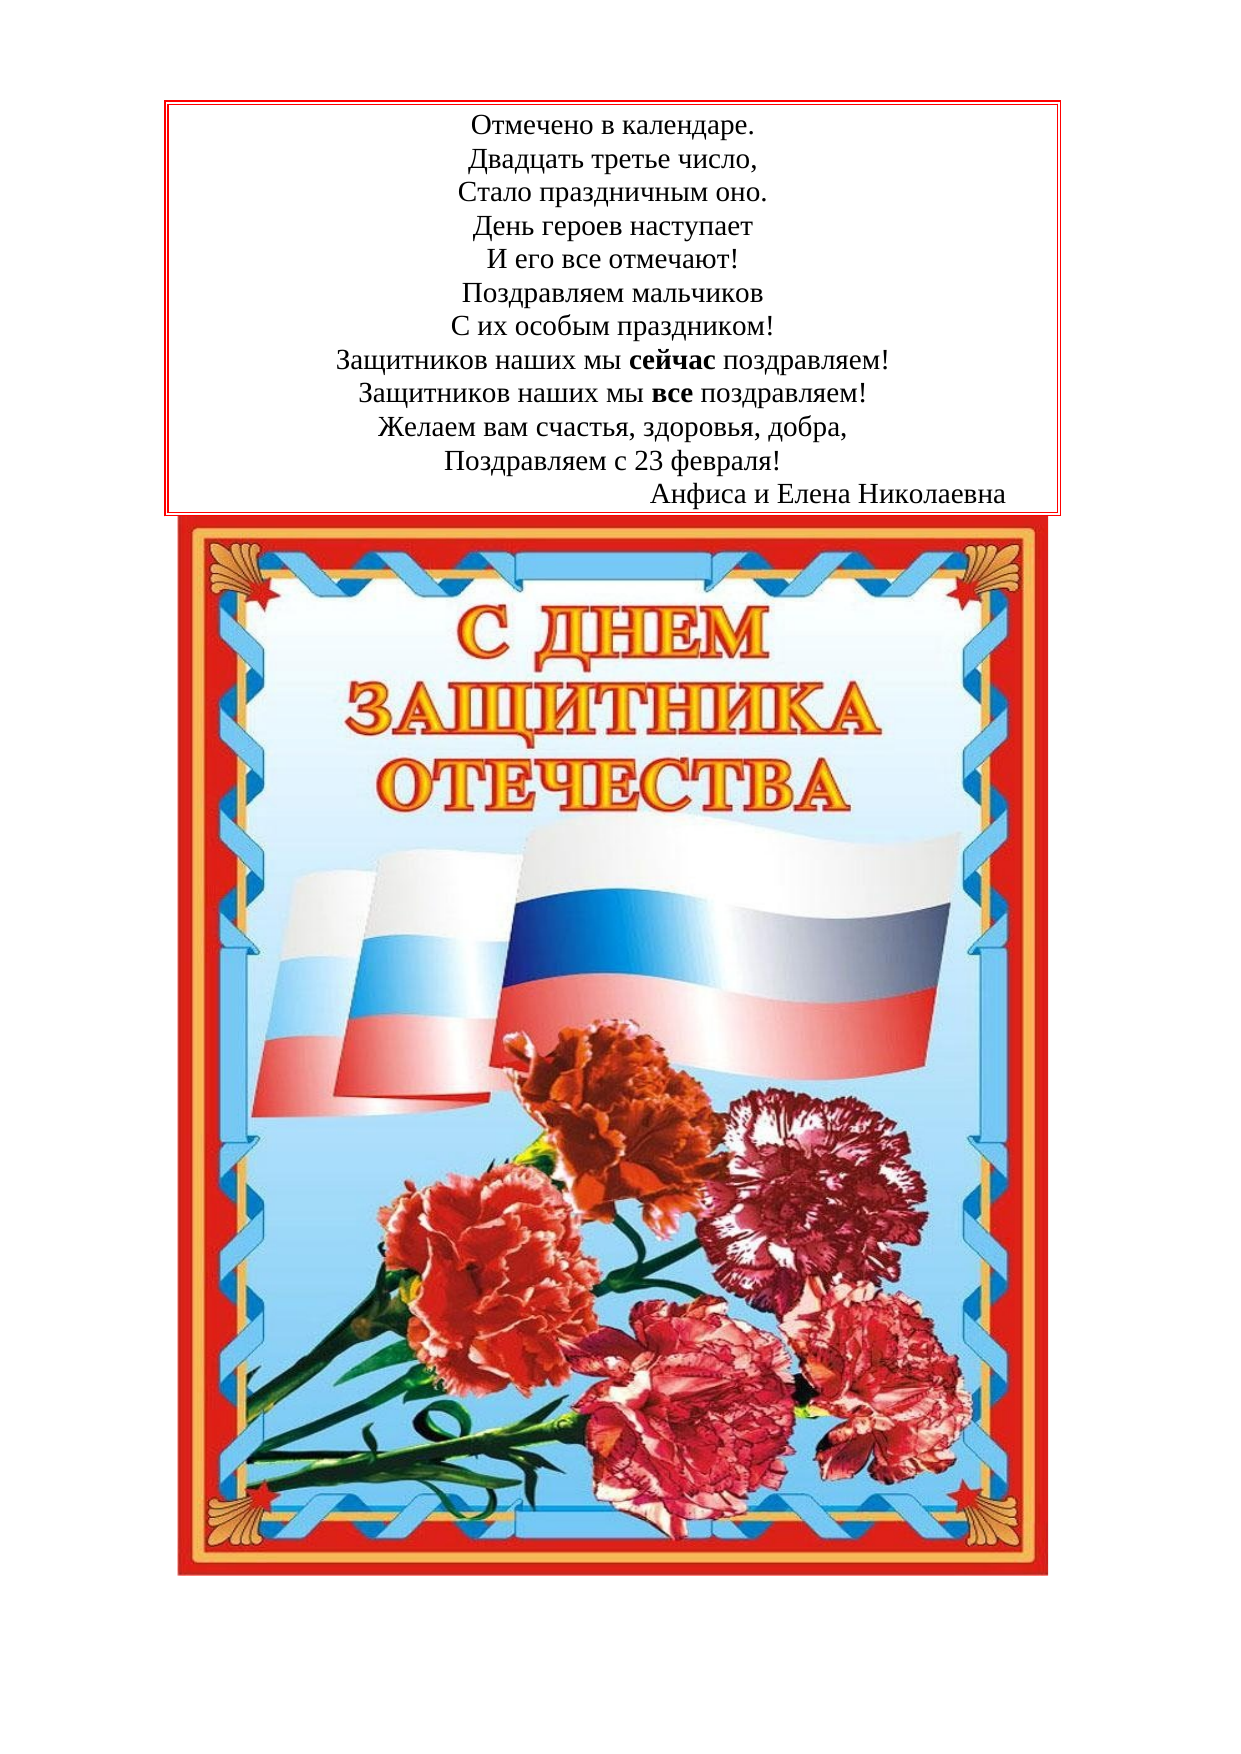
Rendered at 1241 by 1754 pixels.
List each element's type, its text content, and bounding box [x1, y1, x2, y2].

text И его все отмечают! [177, 241, 1048, 275]
text Желаем вам счастья, здоровья, добра, [177, 409, 1048, 443]
text Отмечено в календаре. [169, 105, 1057, 141]
text Поздравляем мальчиков [177, 275, 1048, 308]
picture [177, 516, 1049, 1576]
text Защитников наших мы все поздравляем! [177, 376, 1048, 409]
text День героев наступает [177, 208, 1048, 241]
text Стало праздничным оно. [177, 174, 1048, 208]
text Двадцать третье число, [177, 141, 1048, 174]
text Защитников наших мы сейчас поздравляем! [177, 342, 1048, 376]
text Анфиса и Елена Николаевна [169, 469, 1057, 512]
text Поздравляем с 23 февраля! [177, 443, 1048, 469]
text С их особым праздником! [177, 308, 1048, 342]
